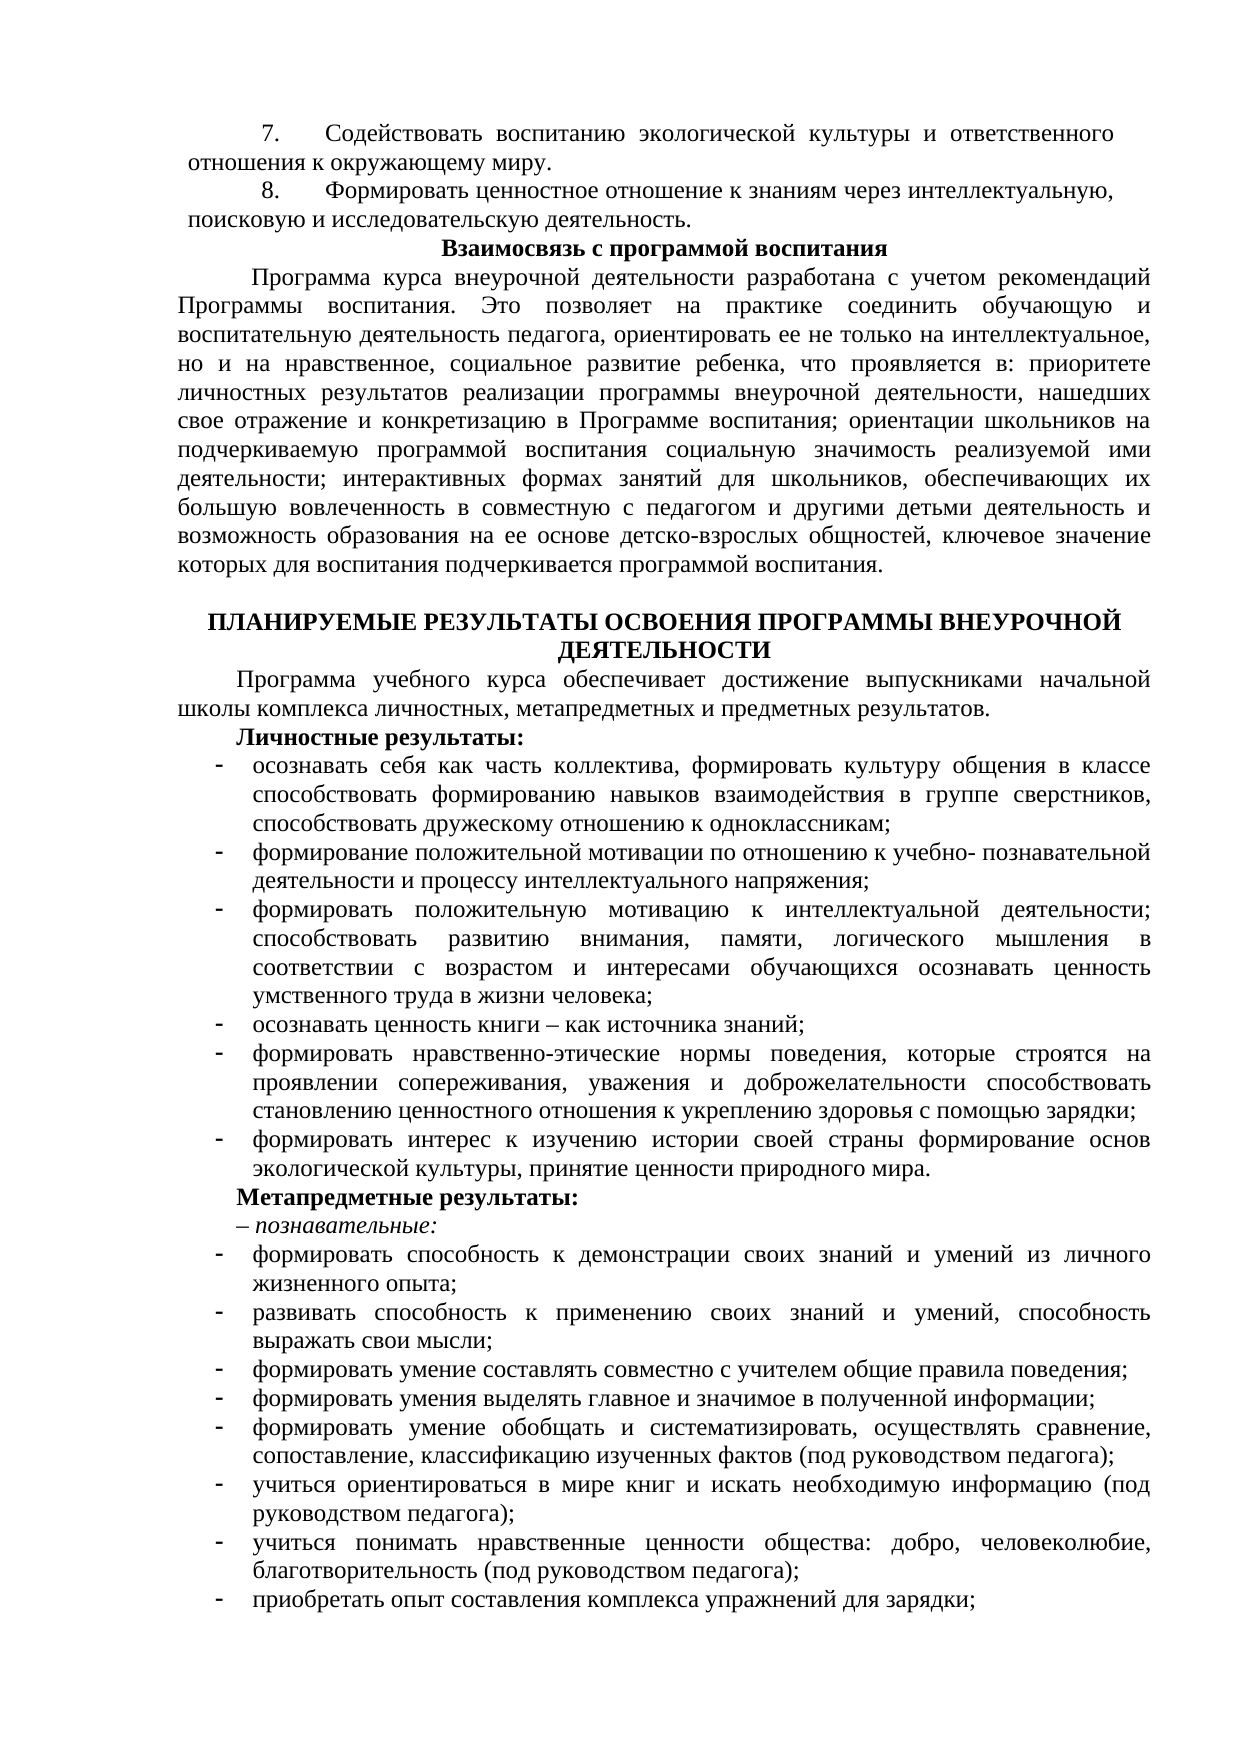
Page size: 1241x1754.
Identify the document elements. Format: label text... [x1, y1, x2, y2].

list развивать способность к применению своих знаний и умений, способность выражать свои мысли; [215, 1297, 1152, 1354]
list формировать умения выделять главное и значимое в полученной информации; [215, 1383, 1152, 1412]
list учиться понимать нравственные ценности общества: добро, человеколюбие, благотворительность (под руководством педагога); [215, 1527, 1152, 1584]
text Программа учебного курса обеспечивает достижение выпускниками начальной школы комплекса личностных, метапредметных и предметных результатов. [177, 664, 1152, 722]
text ПЛАНИРУЕМЫЕ РЕЗУЛЬТАТЫ ОСВОЕНИЯ ПРОГРАММЫ ВНЕУРОЧНОЙ ДЕЯТЕЛЬНОСТИ [177, 607, 1152, 664]
list формировать умение составлять совместно с учителем общие правила поведения; [215, 1354, 1152, 1383]
text Программа курса внеурочной деятельности разработана с учетом рекомендаций Программы воспитания. Это позволяет на практике соединить обучающую и воспитательную деятельность педагога, ориентировать ее не только на интеллектуальное, но и на нравственное, социальное развитие ребенка, что проявляется в: приоритете личностных результатов реализации программы внеурочной деятельности, нашедших свое отражение и конкретизацию в Программе воспитания; ориентации школьников на подчеркиваемую программой воспитания социальную значимость реализуемой ими деятельности; интерактивных формах занятий для школьников, обеспечивающих их большую вовлеченность в совместную с педагогом и другими детьми деятельность и возможность образования на ее основе детско-взрослых общностей, ключевое значение которых для воспитания подчеркивается программой воспитания. [177, 262, 1152, 578]
text Личностные результаты: [177, 722, 1152, 751]
list формировать умение обобщать и систематизировать, осуществлять сравнение, сопоставление, классификацию изученных фактов (под руководством педагога); [215, 1412, 1152, 1469]
list учиться ориентироваться в мире книг и искать необходимую информацию (под руководством педагога); [215, 1469, 1152, 1527]
text – познавательные: [177, 1211, 1152, 1239]
list приобретать опыт составления комплекса упражнений для зарядки; [215, 1584, 1152, 1613]
list осознавать себя как часть коллектива, формировать культуру общения в классе способствовать формированию навыков взаимодействия в группе сверстников, способствовать дружескому отношению к одноклассникам; [215, 751, 1152, 837]
list формировать нравственно-этические нормы поведения, которые строятся на проявлении сопереживания, уважения и доброжелательности способствовать становлению ценностного отношения к укреплению здоровья с помощью зарядки; [215, 1038, 1152, 1124]
list формировать способность к демонстрации своих знаний и умений из личного жизненного опыта; [215, 1239, 1152, 1297]
list формировать положительную мотивацию к интеллектуальной деятельности; способствовать развитию внимания, памяти, логического мышления в соответствии с возрастом и интересами обучающихся осознавать ценность умственного труда в жизни человека; [215, 894, 1152, 1009]
list осознавать ценность книги – как источника знаний; [215, 1009, 1152, 1038]
list формирование положительной мотивации по отношению к учебно- познавательной деятельности и процессу интеллектуального напряжения; [215, 837, 1152, 894]
list формировать интерес к изучению истории своей страны формирование основ экологической культуры, принятие ценности природного мира. [215, 1124, 1152, 1182]
text 8. Формировать ценностное отношение к знаниям через интеллектуальную, поисковую и исследовательскую деятельность. [188, 176, 1114, 233]
text 7. Содействовать воспитанию экологической культуры и ответственного отношения к окружающему миру. [188, 118, 1114, 176]
text Метапредметные результаты: [177, 1182, 1152, 1211]
text Взаимосвязь с программой воспитания [177, 233, 1152, 262]
